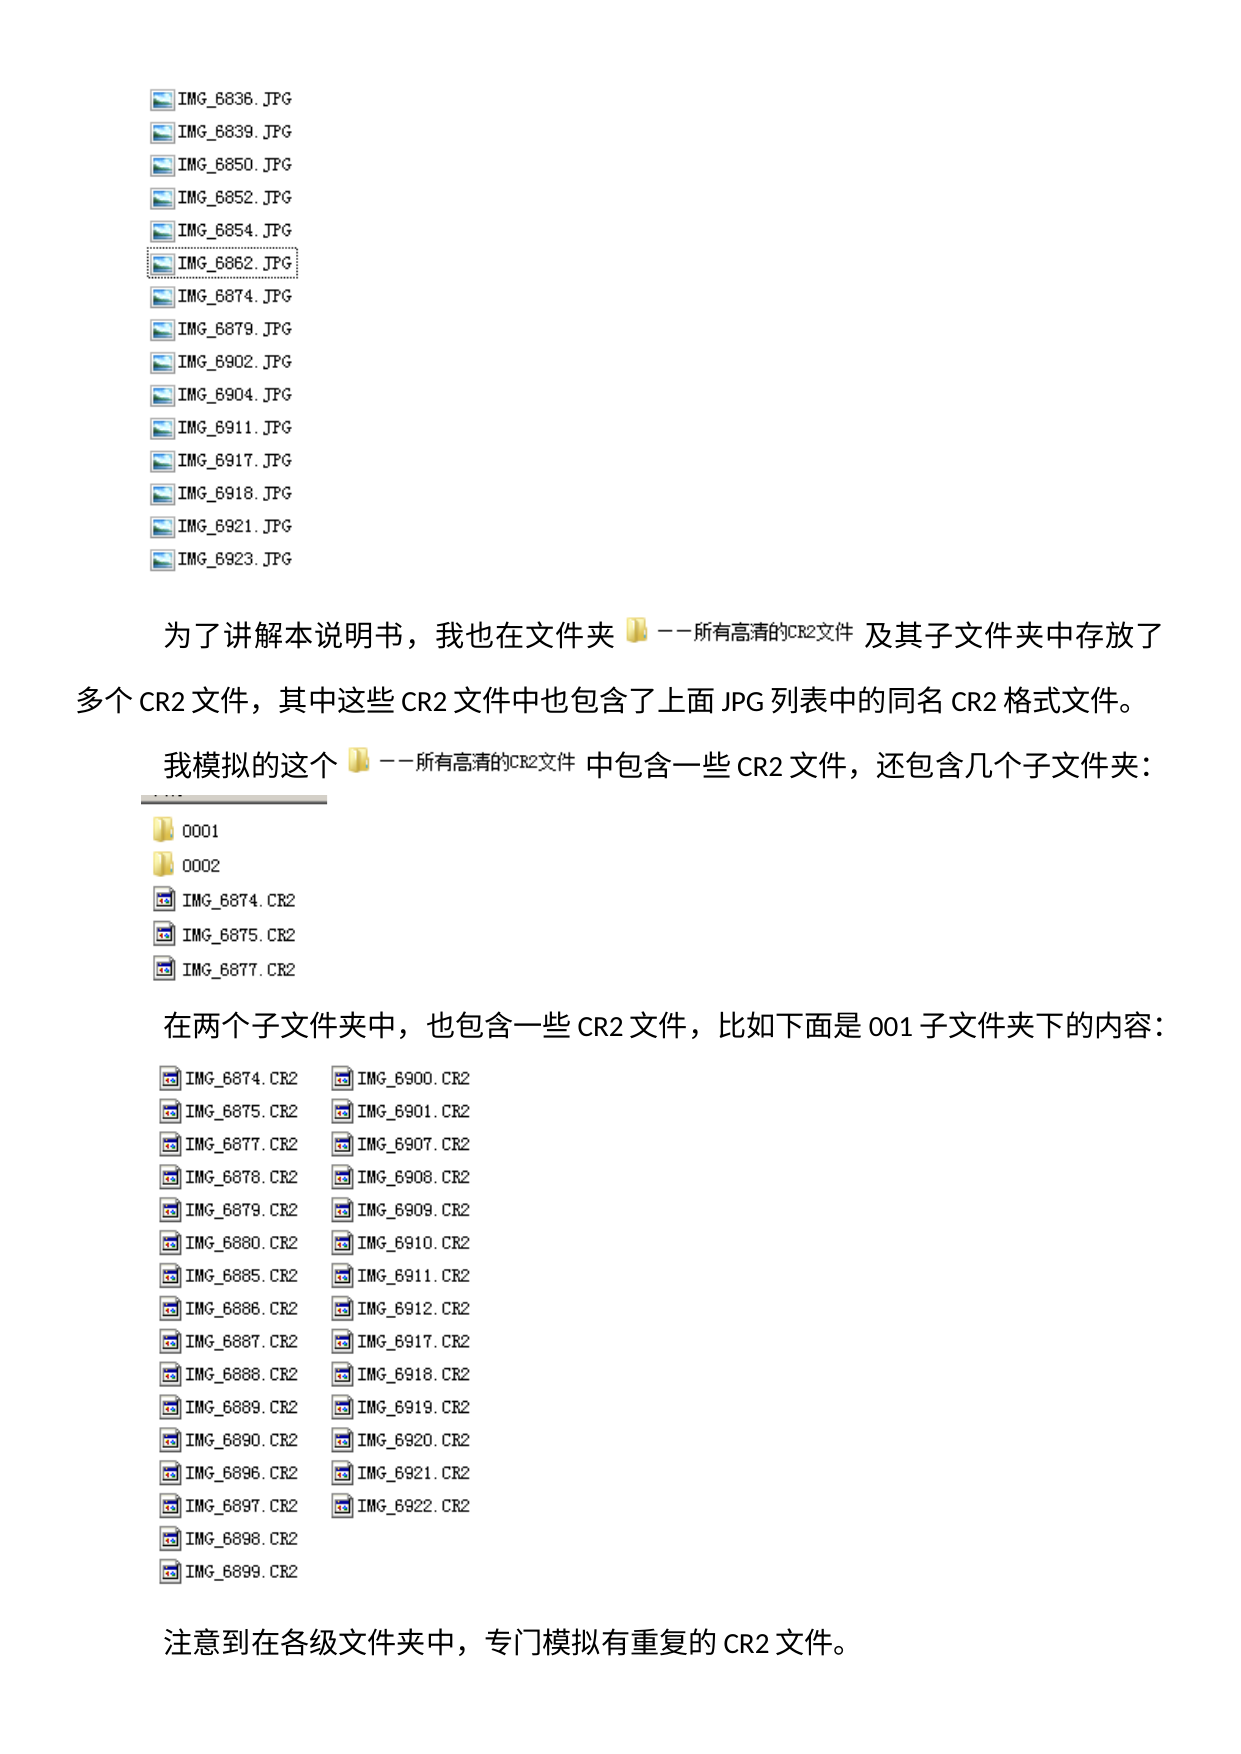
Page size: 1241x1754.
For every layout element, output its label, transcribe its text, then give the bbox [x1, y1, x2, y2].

picture [141, 80, 306, 573]
text 在两个子文件夹中，也包含一些CR2文件，比如下面是001子文件夹下的内容： [75, 991, 1165, 1056]
text 注意到在各级文件夹中，专门模拟有重复的CR2文件。 [75, 1608, 1165, 1673]
picture [141, 795, 328, 984]
text 我模拟的这个中包含一些CR2文件，还包含几个子文件夹： [75, 731, 1165, 796]
picture [617, 613, 864, 646]
picture [141, 1055, 496, 1592]
picture [338, 743, 586, 776]
text 为了讲解本说明书，我也在文件夹及其子文件夹中存放了多个CR2文件，其中这些CR2文件中也包含了上面JPG列表中的同名CR2格式文件。 [75, 601, 1165, 731]
